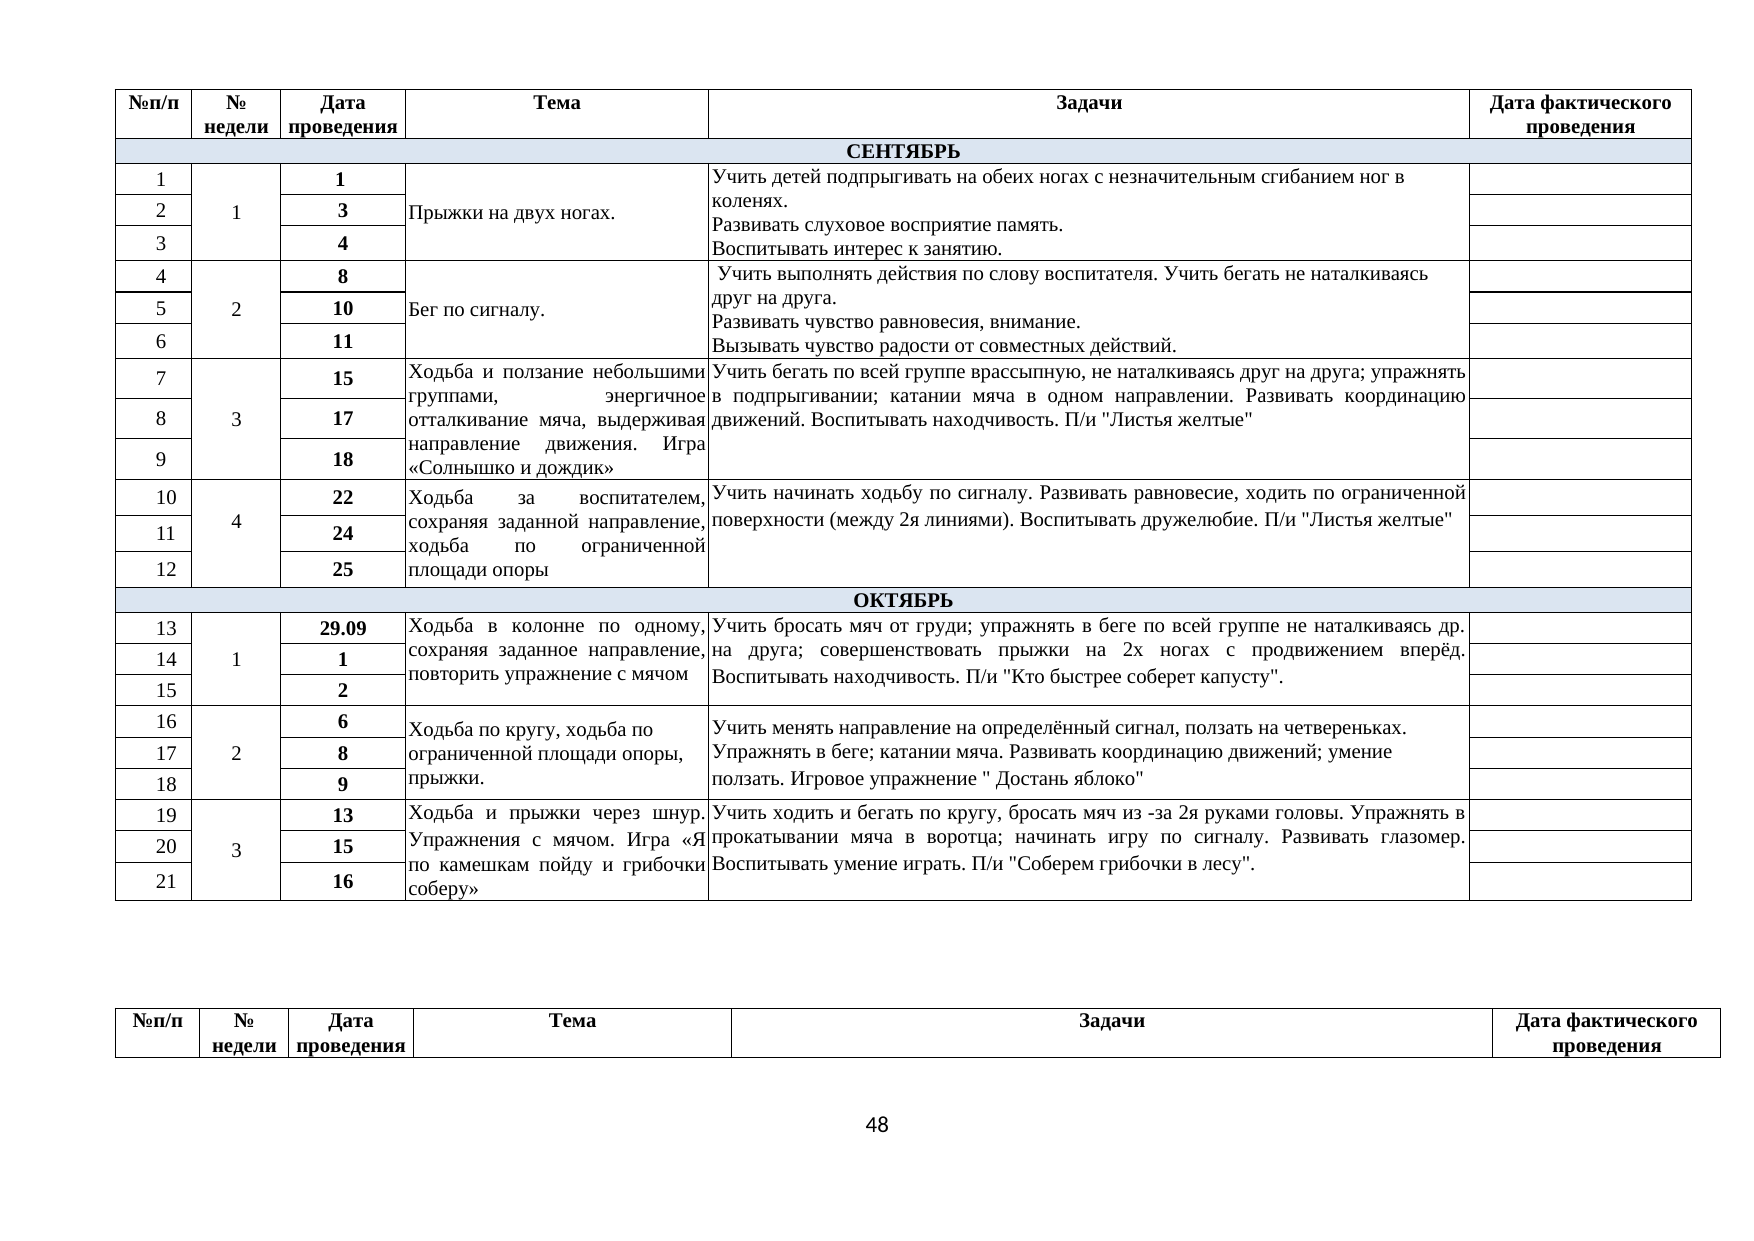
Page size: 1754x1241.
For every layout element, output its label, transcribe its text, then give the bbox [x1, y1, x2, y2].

table_header Дата проведения [289, 1009, 413, 1057]
table_cell Учить начинать ходьбу по сигналу. Развивать равновесие, ходить по ограниченной поверхности (между 2я линиями). Воспитывать дружелюбие. П/и "Листья желтые" [709, 480, 1469, 587]
table_header № недели [192, 90, 280, 138]
table_cell 1 [192, 164, 280, 260]
table_cell [1470, 439, 1691, 479]
table_cell Учить детей подпрыгивать на обеих ногах с незначительным сгибанием ног в коленях. Развивать слуховое восприятие память. Воспитывать интерес к занятию. [709, 164, 1469, 260]
table_cell [1470, 293, 1691, 323]
table_cell 8 [281, 261, 405, 291]
table_cell 11 [281, 324, 405, 357]
table_header № недели [200, 1009, 288, 1057]
table_cell 6 [281, 706, 405, 737]
table_cell СЕНТЯБРЬ [116, 139, 1691, 163]
table_cell [116, 800, 191, 830]
table_cell [1470, 675, 1691, 705]
table_cell 2 [192, 706, 280, 799]
table_cell [1470, 480, 1691, 515]
table_cell 13 [281, 800, 405, 830]
table_cell 2 [281, 675, 405, 705]
table_cell Бег по сигналу. [406, 261, 708, 357]
table_cell 9 [281, 769, 405, 799]
table_header Задачи [732, 1009, 1492, 1057]
table_cell [116, 644, 191, 674]
table_cell 15 [281, 359, 405, 398]
table_cell 17 [281, 399, 405, 438]
table_cell [1470, 644, 1691, 674]
table_cell [116, 831, 191, 862]
table_cell [1470, 800, 1691, 830]
table_cell [116, 293, 191, 323]
table_cell Учить выполнять действия по слову воспитателя. Учить бегать не наталкиваясь друг на друга. Развивать чувство равновесия, внимание. Вызывать чувство радости от совместных действий. [709, 261, 1469, 357]
table_cell Ходьба и ползание небольшими группами, энергичное отталкивание мяча, выдерживая направление движения. Игра «Солнышко и дождик» [406, 359, 708, 479]
table_header Задачи [709, 90, 1469, 138]
table_cell Ходьба за воспитателем, сохраняя заданной направление, ходьба по ограниченной площади опоры [406, 480, 708, 587]
table_cell [116, 516, 191, 551]
table_cell 15 [281, 831, 405, 862]
table_header Тема [414, 1009, 731, 1057]
table_cell Ходьба и прыжки через шнур. Упражнения с мячом. Игра «Я по камешкам пойду и грибочки соберу» [406, 800, 708, 900]
table_cell Учить бегать по всей группе врассыпную, не наталкиваясь друг на друга; упражнять в подпрыгивании; катании мяча в одном направлении. Развивать координацию движений. Воспитывать находчивость. П/и "Листья желтые" [709, 359, 1469, 479]
table_cell [1470, 831, 1691, 862]
table_cell Учить ходить и бегать по кругу, бросать мяч из -за 2я руками головы. Упражнять в прокатывании мяча в воротца; начинать игру по сигналу. Развивать глазомер. Воспитывать умение играть. П/и "Соберем грибочки в лесу". [709, 800, 1469, 900]
table_cell 4 [281, 226, 405, 260]
table_cell Ходьба в колонне по одному, сохраняя заданное направление, повторить упражнение с мячом [406, 613, 708, 705]
table_cell [116, 863, 191, 900]
table_cell [1470, 261, 1691, 291]
table_cell [116, 613, 191, 643]
table_cell 3 [281, 195, 405, 225]
table_cell [1470, 399, 1691, 438]
table_cell 3 [192, 800, 280, 900]
table_cell 1 [281, 164, 405, 194]
table_cell 4 [192, 480, 280, 587]
table_cell [1470, 359, 1691, 398]
table_cell Ходьба по кругу, ходьба по ограниченной площади опоры, прыжки. [406, 706, 708, 799]
table_cell [116, 226, 191, 260]
table_cell 10 [281, 293, 405, 323]
table_cell [1470, 863, 1691, 900]
table_cell [116, 195, 191, 225]
table_cell [116, 552, 191, 587]
table_header Дата фактического проведения [1493, 1009, 1720, 1057]
table_cell [1470, 552, 1691, 587]
table_header №п/п [116, 1009, 199, 1057]
table_cell [1470, 324, 1691, 357]
table_cell 18 [281, 439, 405, 479]
table_cell [1470, 195, 1691, 225]
table_cell 1 [281, 644, 405, 674]
table_cell [116, 359, 191, 398]
table_cell 25 [281, 552, 405, 587]
table_cell [116, 675, 191, 705]
table_cell [116, 164, 191, 194]
table_cell [1470, 164, 1691, 194]
table_cell [116, 261, 191, 291]
table_cell [116, 480, 191, 515]
table_cell 16 [281, 863, 405, 900]
table_cell [116, 706, 191, 737]
table_cell [1470, 769, 1691, 799]
table_cell [116, 769, 191, 799]
table_cell 3 [192, 359, 280, 479]
table_cell 29.09 [281, 613, 405, 643]
table_cell [1470, 516, 1691, 551]
table_cell Прыжки на двух ногах. [406, 164, 708, 260]
table_cell 2 [192, 261, 280, 357]
table_cell 1 [192, 613, 280, 705]
table_cell Учить менять направление на определённый сигнал, ползать на четвереньках. Упражнять в беге; катании мяча. Развивать координацию движений; умение ползать. Игровое упражнение " Достань яблоко" [709, 706, 1469, 799]
table_cell 22 [281, 480, 405, 515]
table_cell [116, 399, 191, 438]
table_header Тема [406, 90, 708, 138]
table_cell Учить бросать мяч от груди; упражнять в беге по всей группе не наталкиваясь др. на друга; совершенствовать прыжки на 2х ногах с продвижением вперёд. Воспитывать находчивость. П/и "Кто быстрее соберет капусту". [709, 613, 1469, 705]
table_cell ОКТЯБРЬ [116, 588, 1691, 612]
table_cell 8 [281, 738, 405, 768]
table_cell [116, 738, 191, 768]
table_cell [1470, 738, 1691, 768]
table_header №п/п [116, 90, 191, 138]
table_header Дата проведения [281, 90, 405, 138]
table_cell 24 [281, 516, 405, 551]
table_header Дата фактического проведения [1470, 90, 1691, 138]
table_cell [116, 439, 191, 479]
table_cell [1470, 613, 1691, 643]
table_cell [1470, 226, 1691, 260]
table_cell [116, 324, 191, 357]
table_cell [1470, 706, 1691, 737]
